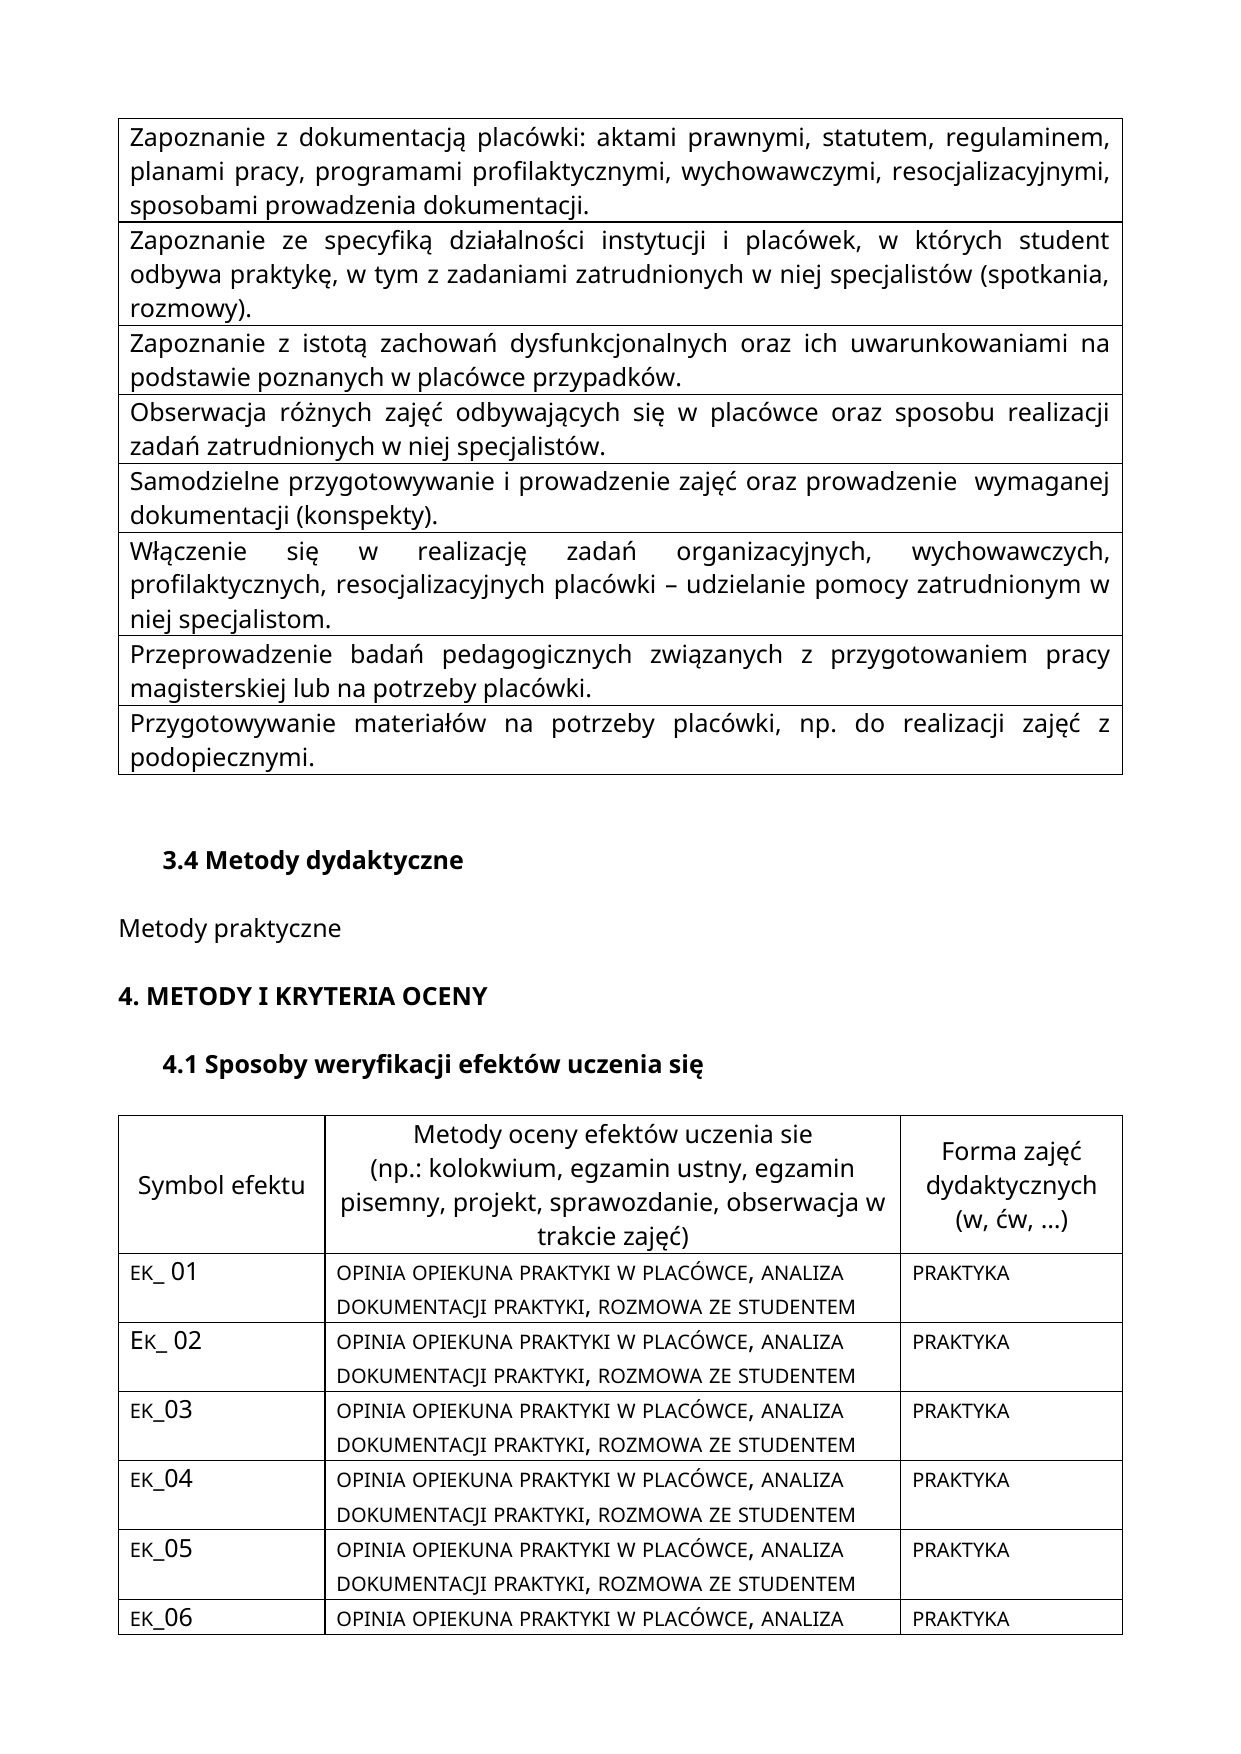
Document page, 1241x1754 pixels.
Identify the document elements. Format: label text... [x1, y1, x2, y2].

table_cell praktyka [901, 1461, 1122, 1529]
table_cell Zapoznanie z dokumentacją placówki: aktami prawnymi, statutem, regulaminem, planami pracy, programami profilaktycznymi, wychowawczymi, resocjalizacyjnymi, sposobami prowadzenia dokumentacji. [119, 119, 1122, 221]
table_cell opinia opiekuna praktyki w placówce, analiza dokumentacji praktyki, rozmowa ze studentem [326, 1392, 900, 1460]
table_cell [326, 1530, 900, 1598]
table_cell ek_ 01 [119, 1254, 324, 1322]
table_cell Przygotowywanie materiałów na potrzeby placówki, np. do realizacji zajęć z podopiecznymi. [119, 706, 1122, 774]
table_header Forma zajęć dydaktycznych (w, ćw, …) [901, 1116, 1122, 1253]
table_cell Ek_ 02 [119, 1323, 324, 1391]
table_cell Samodzielne przygotowywanie i prowadzenie zajęć oraz prowadzenie wymaganej dokumentacji (konspekty). [119, 464, 1122, 532]
table_cell Zapoznanie z istotą zachowań dysfunkcjonalnych oraz ich uwarunkowaniami na podstawie poznanych w placówce przypadków. [119, 326, 1122, 394]
text Metody praktyczne [118, 911, 1122, 945]
table_cell Zapoznanie ze specyfiką działalności instytucji i placówek, w których student odbywa praktykę, w tym z zadaniami zatrudnionych w niej specjalistów (spotkania, rozmowy). [119, 223, 1122, 324]
table_cell opinia opiekuna praktyki w placówce, analiza dokumentacji praktyki, rozmowa ze studentem [326, 1461, 900, 1529]
table_cell praktyka [901, 1392, 1122, 1460]
table_cell ek_05 [119, 1530, 324, 1598]
text 4. METODY I KRYTERIA OCENY [118, 979, 1122, 1013]
table_header Metody oceny efektów uczenia sie (np.: kolokwium, egzamin ustny, egzamin pisemny, projekt, sprawozdanie, obserwacja w trakcie zajęć) [326, 1116, 900, 1253]
table_cell Obserwacja różnych zajęć odbywających się w placówce oraz sposobu realizacji zadań zatrudnionych w niej specjalistów. [119, 395, 1122, 463]
table_cell ek_06 [119, 1600, 324, 1633]
table_cell opinia opiekuna praktyki w placówce, analiza dokumentacji praktyki, rozmowa ze studentem [326, 1323, 900, 1391]
table_cell Włączenie się w realizację zadań organizacyjnych, wychowawczych, profilaktycznych, resocjalizacyjnych placówki – udzielanie pomocy zatrudnionym w niej specjalistom. [119, 533, 1122, 635]
table_cell praktyka [901, 1600, 1122, 1633]
table_cell ek_04 [119, 1461, 324, 1529]
table_cell opinia opiekuna praktyki w placówce, analiza dokumentacji praktyki, rozmowa ze studentem [326, 1254, 900, 1322]
text 4.1 Sposoby weryfikacji efektów uczenia się [162, 1047, 1122, 1081]
table_cell praktyka [901, 1254, 1122, 1322]
table_cell praktyka [901, 1323, 1122, 1391]
table_cell praktyka [901, 1530, 1122, 1598]
table_cell Przeprowadzenie badań pedagogicznych związanych z przygotowaniem pracy magisterskiej lub na potrzeby placówki. [119, 636, 1122, 704]
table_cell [326, 1600, 900, 1633]
table_header Symbol efektu [119, 1116, 324, 1253]
text 3.4 Metody dydaktyczne [162, 843, 1122, 877]
table_cell ek_03 [119, 1392, 324, 1460]
